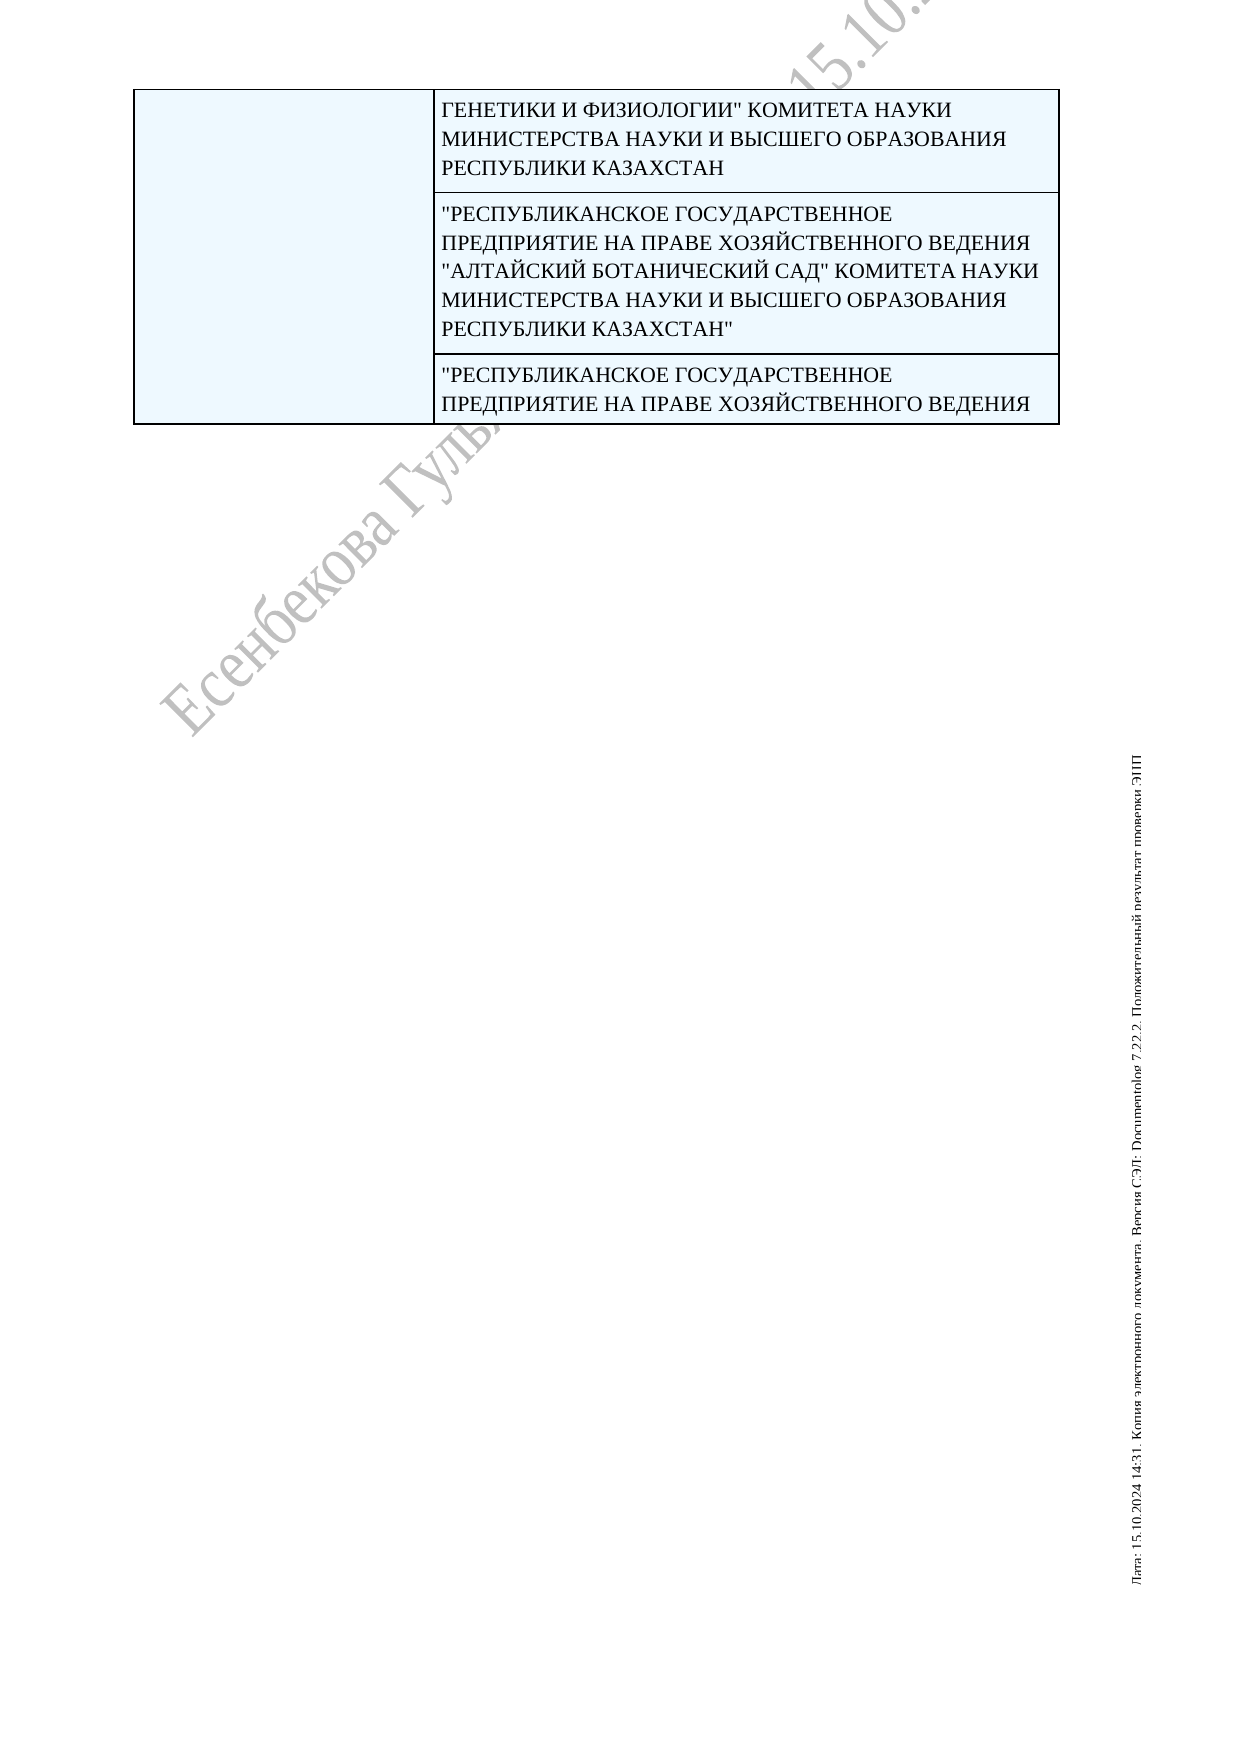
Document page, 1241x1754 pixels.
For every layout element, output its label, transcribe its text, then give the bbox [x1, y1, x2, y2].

table_cell РЕСПУБЛИКАНСКОЕ ГОСУДАРСТВЕННОЕ ПРЕДПРИЯТИЕ НА ПРАВЕ ХОЗЯЙСТВЕННОГО ВЕДЕНИЯ "ИНСТИТУТ ГЕНЕТИКИ И ФИЗИОЛОГИИ" КОМИТЕТА НАУКИ МИНИСТЕРСТВА НАУКИ И ВЫСШЕГО ОБРАЗОВАНИЯ РЕСПУБЛИКИ КАЗАХСТАН [435, 90, 1058, 192]
table_cell "РЕСПУБЛИКАНСКОЕ ГОСУДАРСТВЕННОЕ ПРЕДПРИЯТИЕ НА ПРАВЕ ХОЗЯЙСТВЕННОГО ВЕДЕНИЯ "АЛТАЙСКИЙ БОТАНИЧЕСКИЙ САД" КОМИТЕТА НАУКИ МИНИСТЕРСТВА НАУКИ И ВЫСШЕГО ОБРАЗОВАНИЯ РЕСПУБЛИКИ КАЗАХСТАН" [435, 193, 1058, 353]
table_cell "РЕСПУБЛИКАНСКОЕ ГОСУДАРСТВЕННОЕ ПРЕДПРИЯТИЕ НА ПРАВЕ ХОЗЯЙСТВЕННОГО ВЕДЕНИЯ "ИНСТИТУТ ЗООЛОГИИ" КОМИТЕТА НАУКИ МИНИСТЕРСТВА ОБРАЗОВАНИЯ И НАУКИ РЕСПУБЛИКИ КАЗАХСТАН" [435, 355, 1058, 423]
